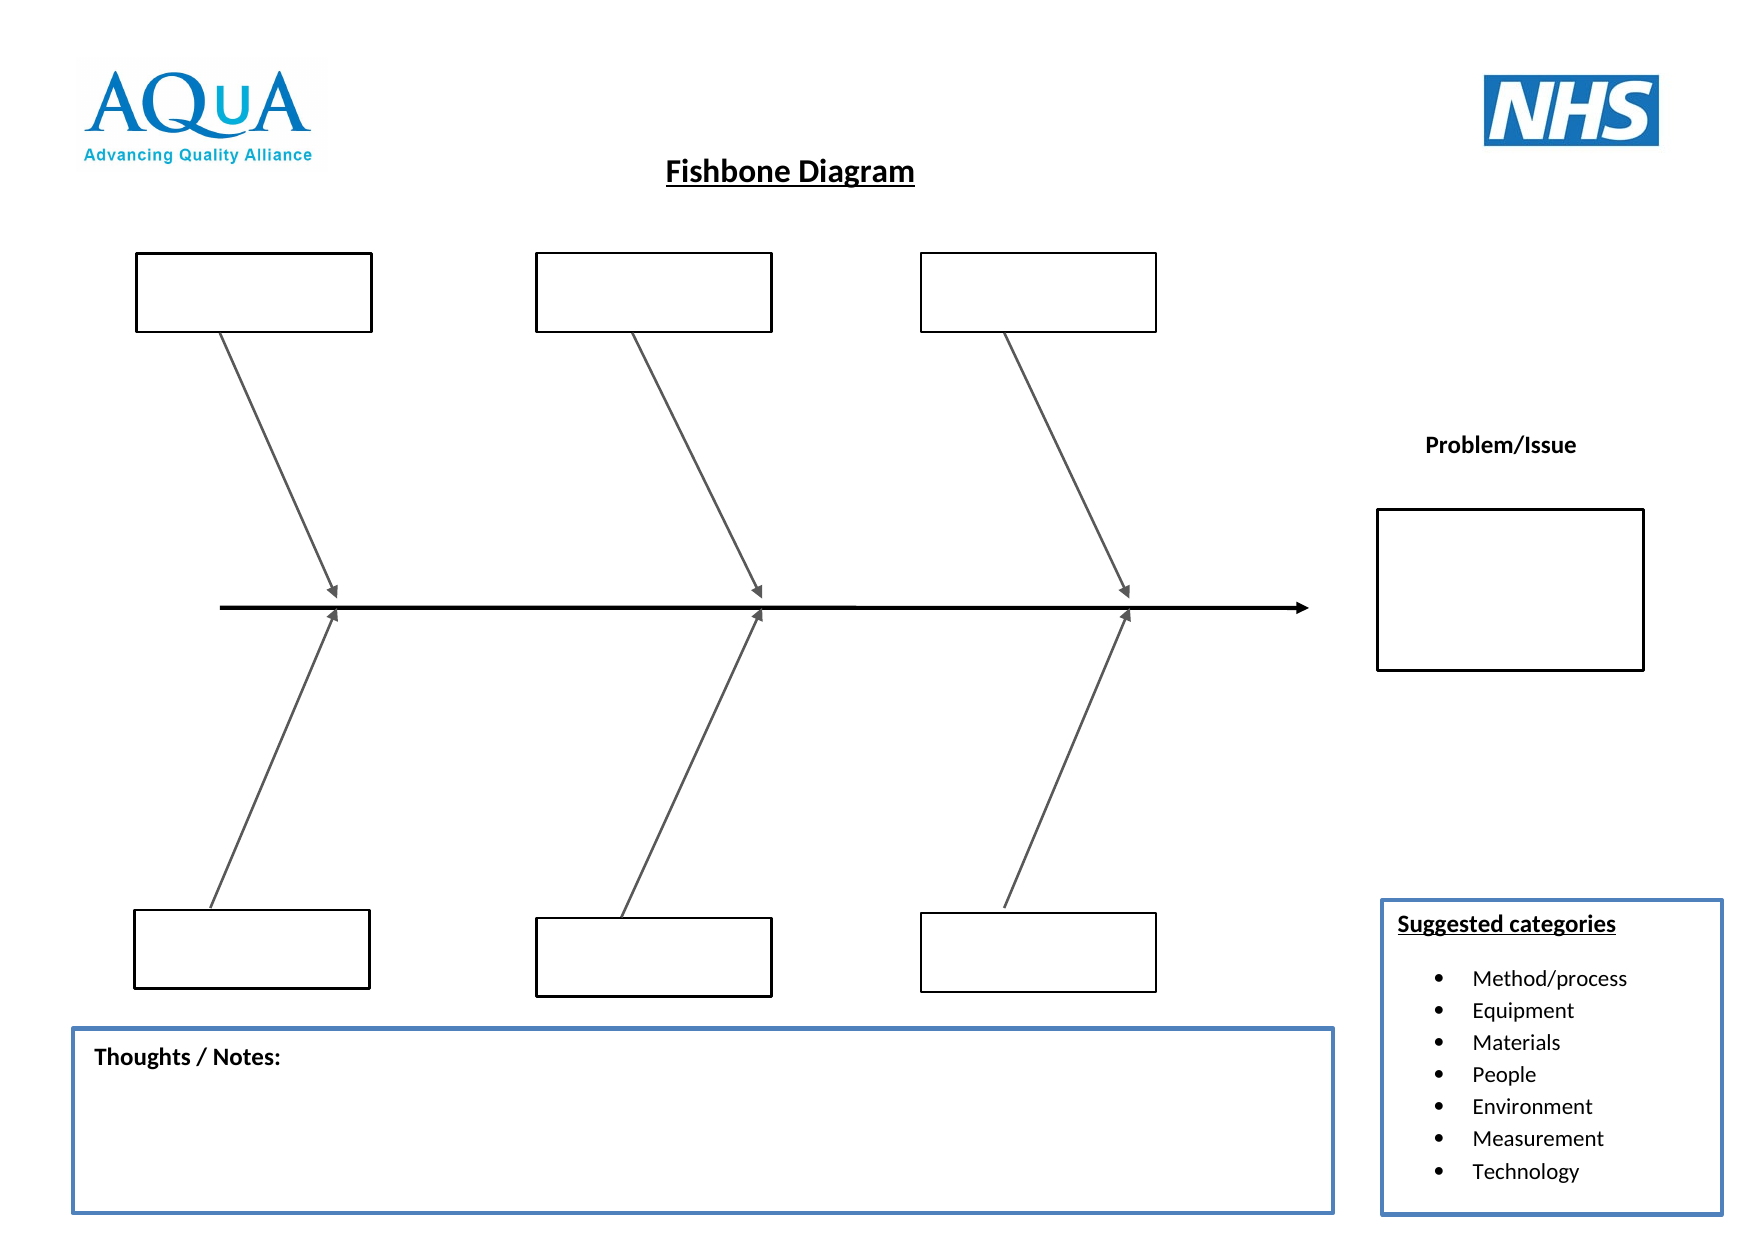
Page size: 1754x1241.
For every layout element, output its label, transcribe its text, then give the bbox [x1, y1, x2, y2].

picture [1466, 57, 1673, 160]
text Fishbone Diagram [133, 150, 1577, 191]
picture [75, 57, 328, 172]
